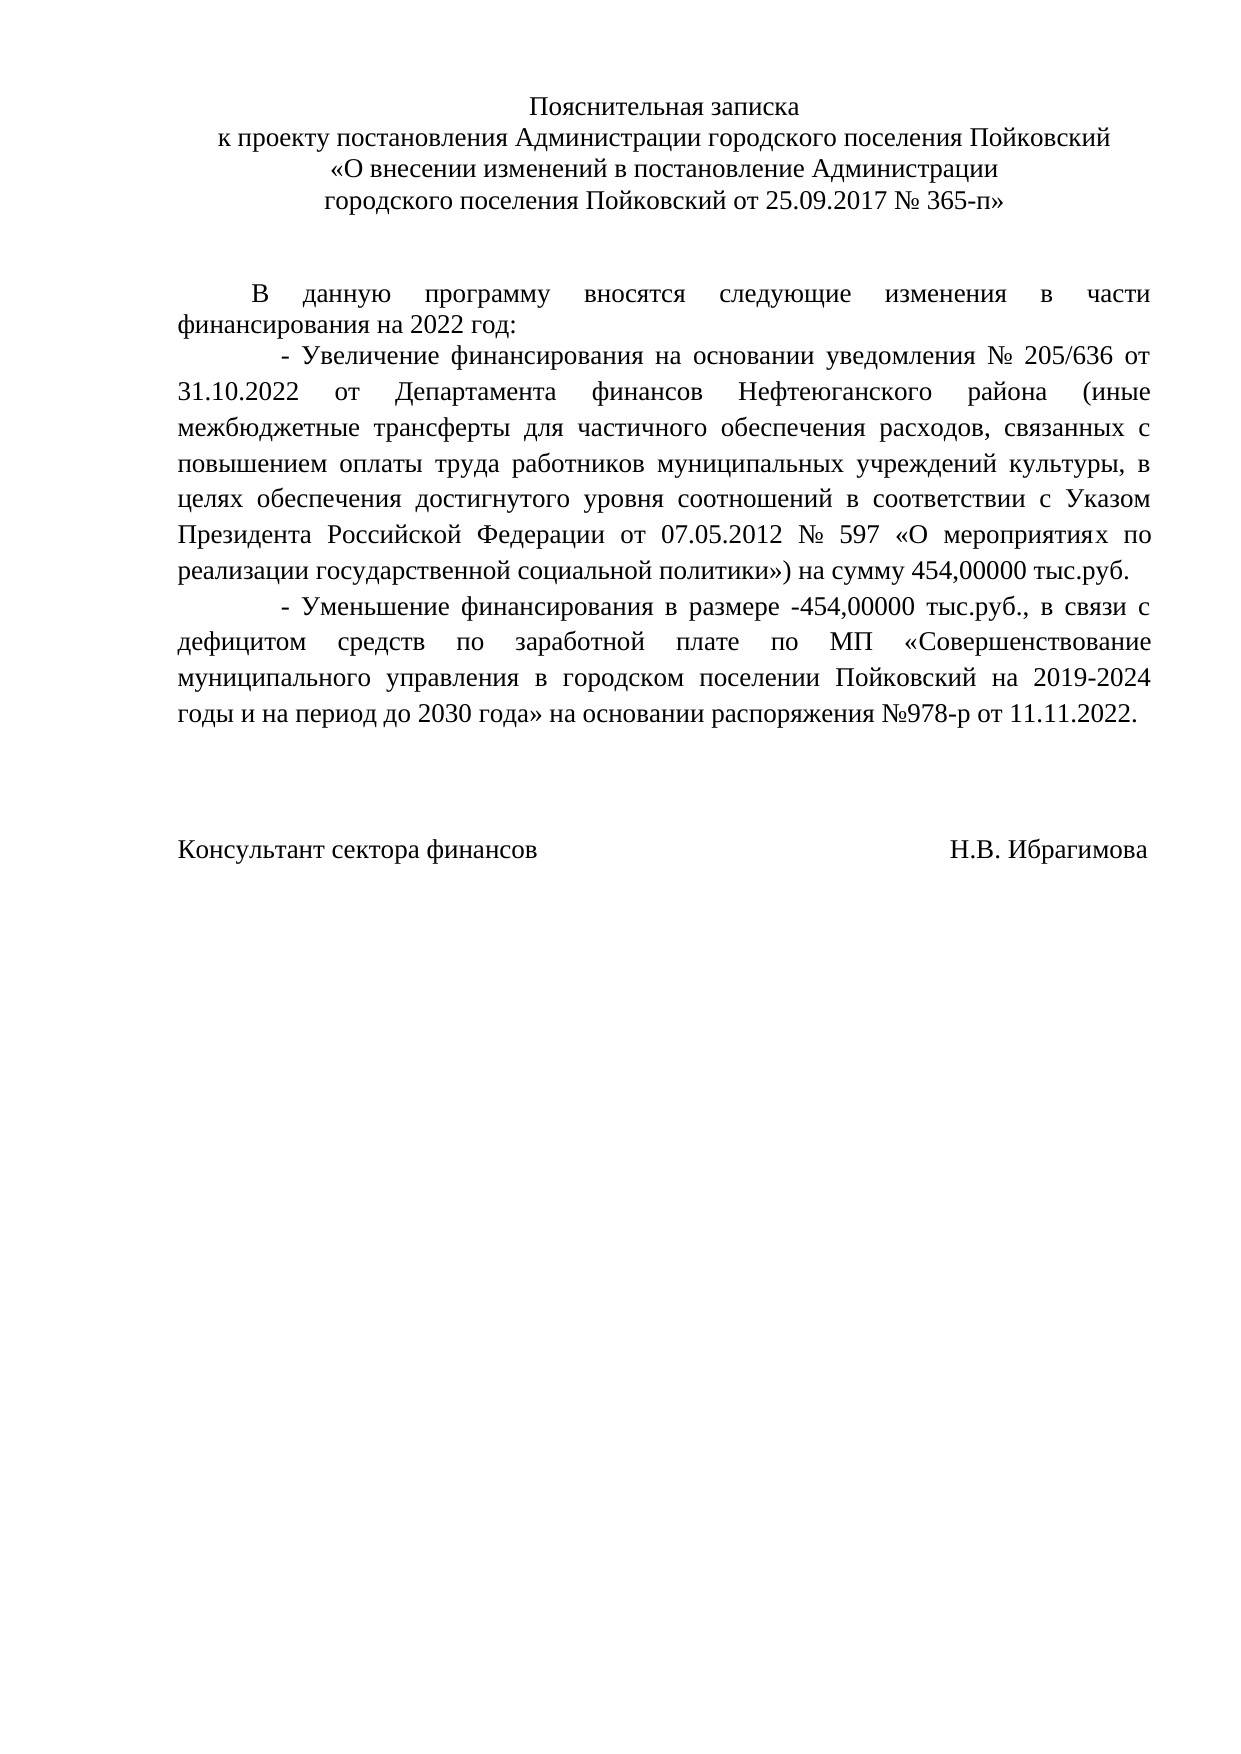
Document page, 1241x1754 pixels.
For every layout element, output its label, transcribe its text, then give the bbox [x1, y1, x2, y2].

text В данную программу вносятся следующие изменения в части финансирования на 2022 год: [177, 277, 1152, 339]
text к проекту постановления Администрации городского поселения Пойковский [177, 121, 1152, 153]
text - Уменьшение финансирования в размере -454,00000 тыс.руб., в связи с дефицитом средств по заработной плате по МП «Совершенствование муниципального управления в городском поселении Пойковский на 2019-2024 годы и на период до 2030 года» на основании распоряжения №978-р от 11.11.2022. [177, 589, 1152, 728]
text - Увеличение финансирования на основании уведомления № 205/636 от 31.10.2022 от Департамента финансов Нефтеюганского района (иные межбюджетные трансферты для частичного обеспечения расходов, связанных с повышением оплаты труда работников муниципальных учреждений культуры, в целях обеспечения достигнутого уровня соотношений в соответствии с Указом Президента Российской Федерации от 07.05.2012 № 597 «О мероприятиях по реализации государственной социальной политики») на сумму 454,00000 тыс.руб. [177, 339, 1152, 585]
text «О внесении изменений в постановление Администрации [177, 153, 1152, 184]
text Пояснительная записка [177, 90, 1152, 121]
text городского поселения Пойковский от 25.09.2017 № 365-п» [177, 184, 1152, 215]
text Консультант сектора финансов Н.В. Ибрагимова [177, 833, 1152, 864]
